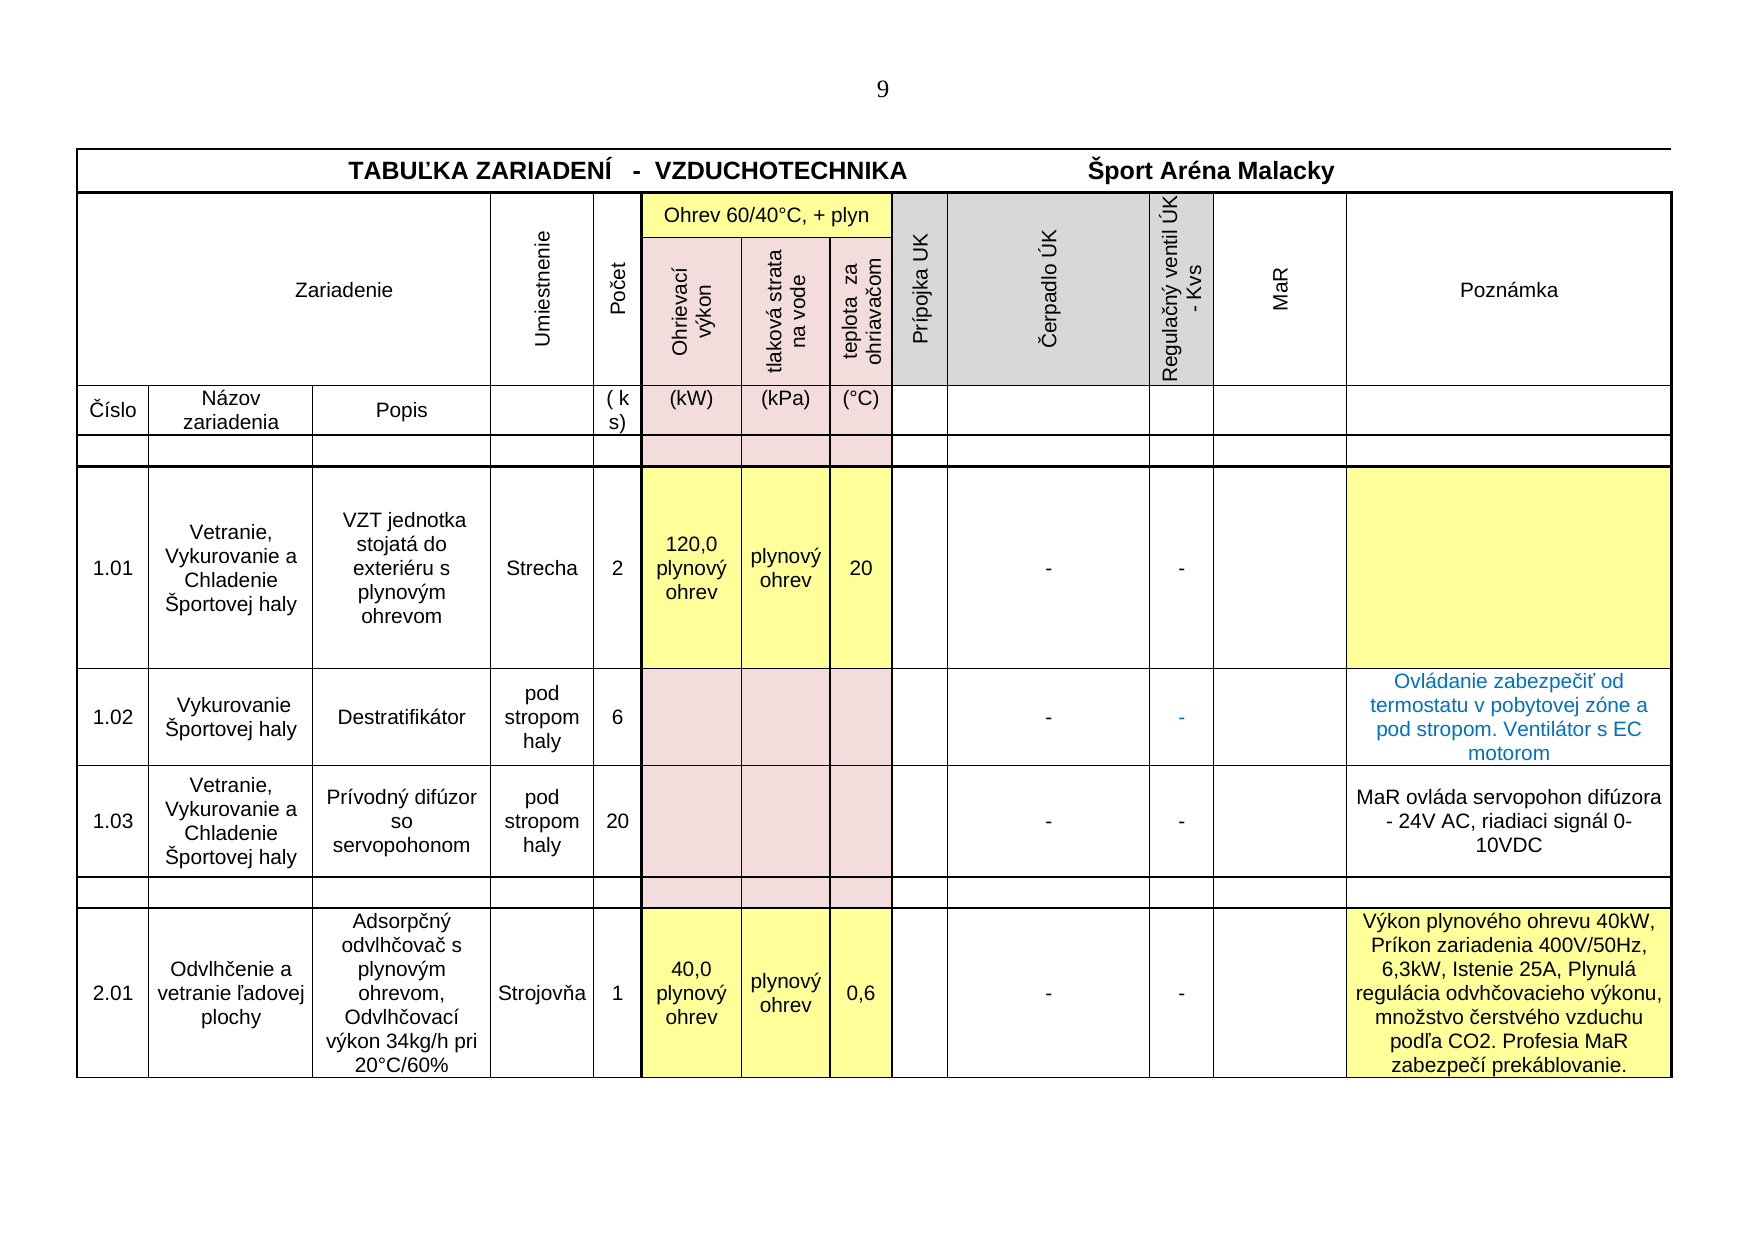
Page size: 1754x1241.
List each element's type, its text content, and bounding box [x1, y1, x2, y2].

table_cell [313, 436, 490, 465]
table_cell teplota za ohriavačom [831, 238, 891, 385]
table_cell [149, 878, 312, 907]
table_cell Číslo [78, 386, 148, 434]
table_cell Výkon plynového ohrevu 40kW, Príkon zariadenia 400V/50Hz, 6,3kW, Istenie 25A, Plynulá regulácia odvhčovacieho výkonu, množstvo čerstvého vzduchu podľa CO2. Profesia MaR zabezpečí prekáblovanie. [1347, 909, 1670, 1077]
table_header TABUĽKA ZARIADENÍ - VZDUCHOTECHNIKA Šport Aréna Malacky [78, 150, 1671, 191]
table_cell MaR ovláda servopohon difúzora - 24V AC, riadiaci signál 0-10VDC [1347, 766, 1670, 876]
table_cell 2 [594, 468, 640, 668]
table_cell plynový ohrev [742, 909, 829, 1077]
table_cell tlaková strata na vode [742, 238, 829, 385]
table_cell 6 [594, 669, 640, 765]
table_cell Zariadenie [78, 194, 490, 385]
table_cell Vetranie, Vykurovanie a Chladenie Športovej haly [149, 766, 312, 876]
table_cell Názov zariadenia [149, 386, 312, 434]
table_cell [948, 878, 1149, 907]
table_cell 1.02 [78, 669, 148, 765]
table_cell [742, 436, 829, 465]
table_cell - [1150, 669, 1213, 765]
table_cell [742, 878, 829, 907]
table_cell (kPa) [742, 386, 829, 434]
table_cell 20 [594, 766, 640, 876]
table_cell 40,0 plynový ohrev [643, 909, 741, 1077]
table_cell [1214, 669, 1346, 765]
table_cell Ohrev 60/40°C, + plyn [643, 194, 891, 237]
table_cell pod stropom haly [491, 766, 593, 876]
table_cell [1150, 878, 1213, 907]
table_cell [1214, 909, 1346, 1077]
table_cell [893, 669, 947, 765]
table_cell - [1150, 468, 1213, 668]
table_cell pod stropom haly [491, 669, 593, 765]
table_cell [1214, 436, 1346, 465]
table_cell Regulačný ventil ÚK - Kvs [1150, 194, 1213, 385]
table_cell 0,6 [831, 909, 891, 1077]
table_cell Čerpadlo ÚK [948, 194, 1149, 385]
table_cell [78, 436, 148, 465]
table_cell - [1150, 766, 1213, 876]
table_cell Ovládanie zabezpečiť od termostatu v pobytovej zóne a pod stropom. Ventilátor s EC motorom [1347, 669, 1670, 765]
table_cell [594, 436, 640, 465]
table_cell 1.01 [78, 468, 148, 668]
table_cell [1150, 436, 1213, 465]
table_cell [313, 878, 490, 907]
table_cell 20 [831, 468, 891, 668]
table_cell [149, 436, 312, 465]
table_cell Prípojka UK [893, 194, 947, 385]
table_cell [893, 766, 947, 876]
table_cell [893, 909, 947, 1077]
table_cell [1347, 468, 1670, 668]
table_cell (kW) [643, 386, 741, 434]
table_cell [893, 468, 947, 668]
table_cell [893, 386, 947, 434]
table_cell [742, 766, 829, 876]
table_cell [1214, 468, 1346, 668]
table_cell [831, 669, 891, 765]
table_cell [643, 766, 741, 876]
table_cell [831, 436, 891, 465]
table_cell 1.03 [78, 766, 148, 876]
table_cell [78, 878, 148, 907]
table_cell [893, 436, 947, 465]
table_cell [491, 878, 593, 907]
table_cell [594, 878, 640, 907]
table_cell Prívodný difúzor so servopohonom [313, 766, 490, 876]
table_cell [1214, 878, 1346, 907]
table_cell ( ks) [594, 386, 640, 434]
table_cell [643, 436, 741, 465]
table_cell Popis [313, 386, 490, 434]
table_cell Vetranie, Vykurovanie a Chladenie Športovej haly [149, 468, 312, 668]
table_cell Adsorpčný odvlhčovač s plynovým ohrevom, Odvlhčovací výkon 34kg/h pri 20°C/60% [313, 909, 490, 1077]
table_cell [1214, 766, 1346, 876]
table_cell - [948, 909, 1149, 1077]
table_cell [948, 386, 1149, 434]
table_cell [643, 878, 741, 907]
table_cell [831, 766, 891, 876]
table_cell [831, 878, 891, 907]
table_cell Počet [594, 194, 640, 385]
table_cell [1347, 386, 1670, 434]
table_cell 120,0 plynový ohrev [643, 468, 741, 668]
table_cell Umiestnenie [491, 194, 593, 385]
table_cell Poznámka [1347, 194, 1670, 385]
table_cell plynový ohrev [742, 468, 829, 668]
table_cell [149, 909, 312, 1077]
table_cell VZT jednotka stojatá do exteriéru s plynovým ohrevom [313, 468, 490, 668]
table_cell [742, 669, 829, 765]
table_cell Ohrievací výkon [643, 238, 741, 385]
table_cell [491, 386, 593, 434]
table_cell 1 [594, 909, 640, 1077]
table_cell 2.01 [78, 909, 148, 1077]
table_cell - [948, 468, 1149, 668]
table_cell - [948, 766, 1149, 876]
table_cell - [948, 669, 1149, 765]
table_cell [1150, 386, 1213, 434]
table_cell [1214, 386, 1346, 434]
table_cell - [1150, 909, 1213, 1077]
table_cell (°C) [831, 386, 891, 434]
table_cell [948, 436, 1149, 465]
table_cell [893, 878, 947, 907]
table_cell Strecha [491, 468, 593, 668]
table_cell Destratifikátor [313, 669, 490, 765]
table_cell [491, 436, 593, 465]
table_cell [1347, 436, 1670, 465]
table_cell [1347, 878, 1670, 907]
table_cell MaR [1214, 194, 1346, 385]
table_cell Strojovňa [491, 909, 593, 1077]
table_cell Vykurovanie Športovej haly [149, 669, 312, 765]
table_cell [643, 669, 741, 765]
